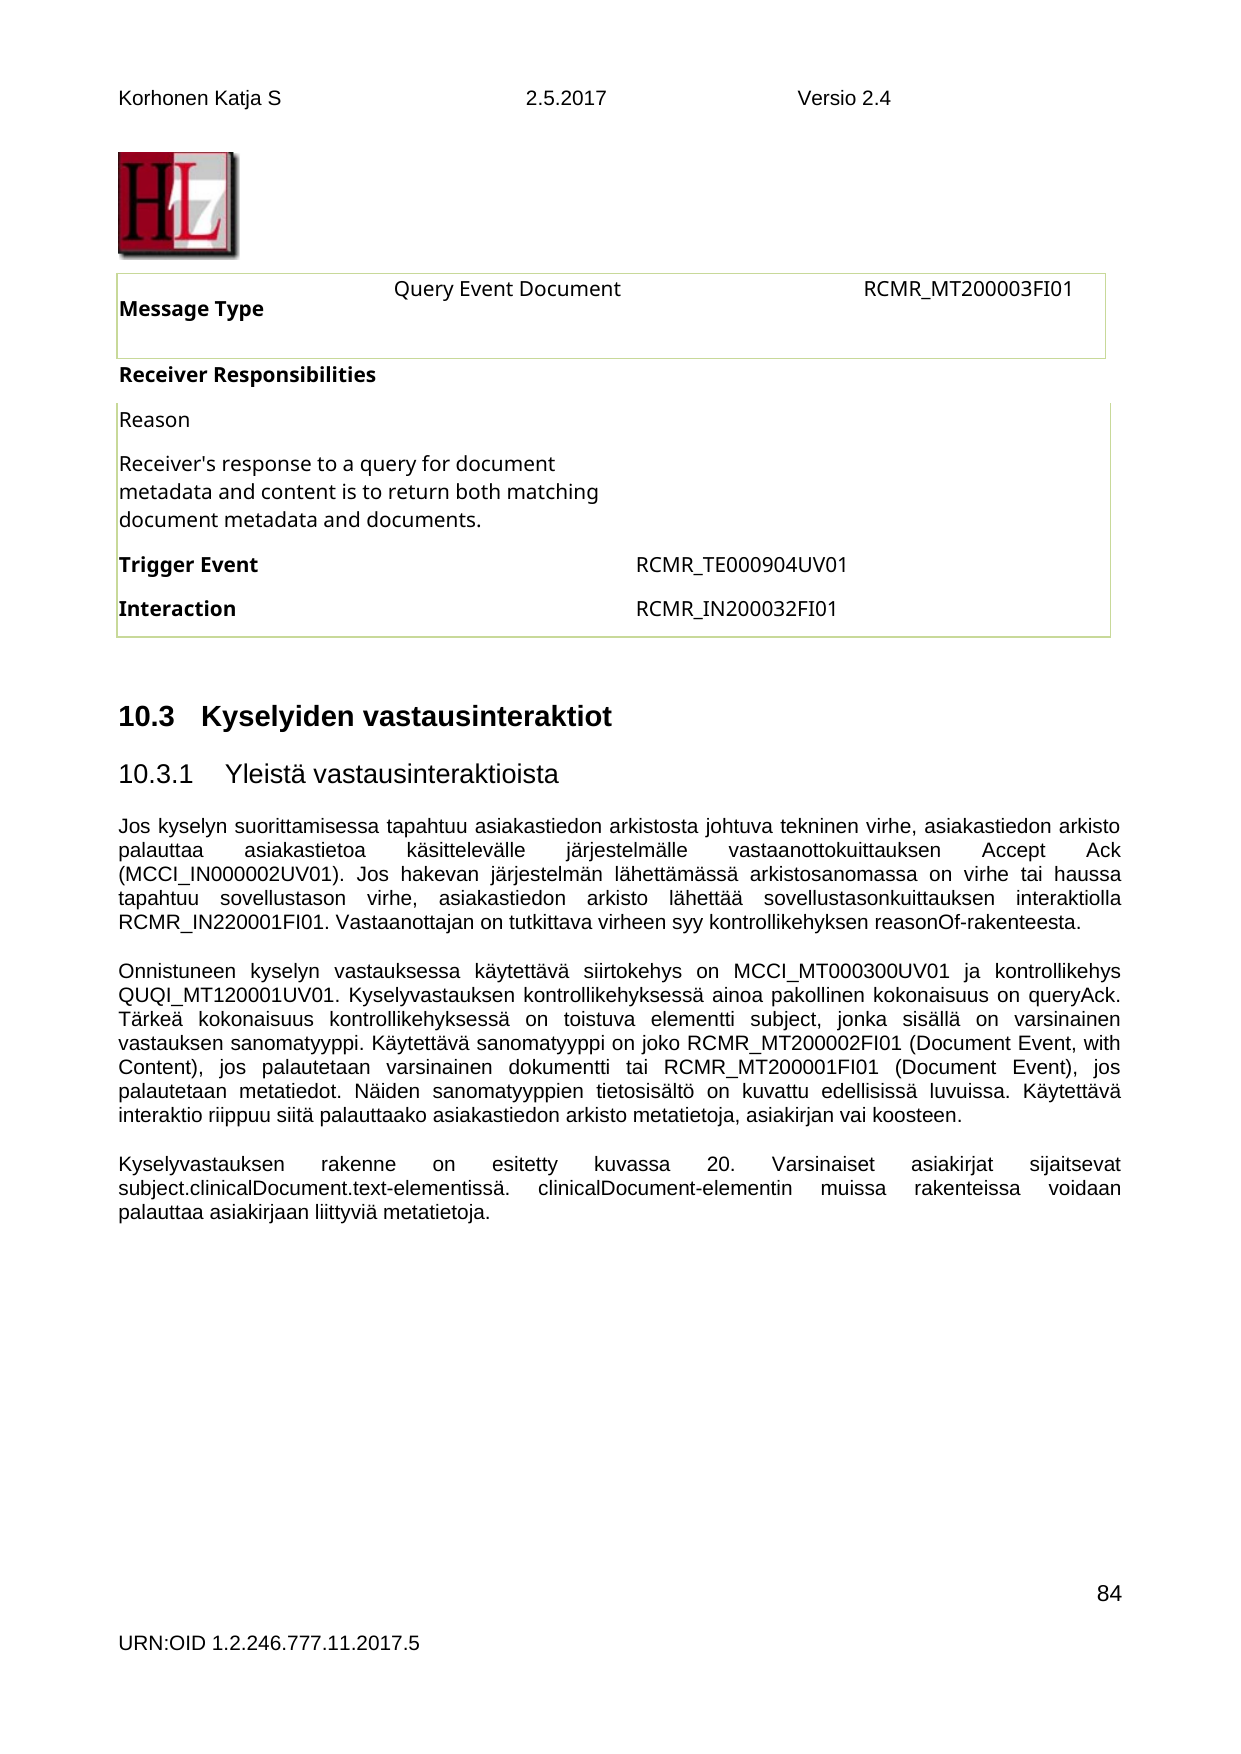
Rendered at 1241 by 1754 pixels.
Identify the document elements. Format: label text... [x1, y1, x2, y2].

picture [118, 152, 241, 260]
subtitle Yleistä vastausinteraktioista [118, 758, 1122, 789]
text Jos kyselyn suorittamisessa tapahtuu asiakastiedon arkistosta johtuva tekninen virhe, asiakastiedon arkisto palauttaa asiakastietoa käsittelevälle järjestelmälle vastaanottokuittauksen Accept Ack (MCCI_IN000002UV01). Jos hakevan järjestelmän lähettämässä arkistosanomassa on virhe tai haussa tapahtuu sovellustason virhe, asiakastiedon arkisto lähettää sovellustasonkuittauksen interaktiolla RCMR_IN220001FI01. Vastaanottajan on tutkittava virheen syy kontrollikehyksen reasonOf-rakenteesta. [118, 814, 1122, 934]
text Onnistuneen kyselyn vastauksessa käytettävä siirtokehys on MCCI_MT000300UV01 ja kontrollikehys QUQI_MT120001UV01. Kyselyvastauksen kontrollikehyksessä ainoa pakollinen kokonaisuus on queryAck. Tärkeä kokonaisuus kontrollikehyksessä on toistuva elementti subject, jonka sisällä on varsinainen vastauksen sanomatyyppi. Käytettävä sanomatyyppi on joko RCMR_MT200002FI01 (Document Event, with Content), jos palautetaan varsinainen dokumentti tai RCMR_MT200001FI01 (Document Event), jos palautetaan metatiedot. Näiden sanomatyyppien tietosisältö on kuvattu edellisissä luvuissa. Käytettävä interaktio riippuu siitä palauttaako asiakastiedon arkisto metatietoja, asiakirjan vai koosteen. [118, 959, 1122, 1127]
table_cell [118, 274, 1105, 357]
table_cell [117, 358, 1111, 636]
subtitle Kyselyiden vastausinteraktiot [118, 699, 1122, 733]
text Kyselyvastauksen rakenne on esitetty kuvassa 20. Varsinaiset asiakirjat sijaitsevat subject.clinicalDocument.text-elementissä. clinicalDocument-elementin muissa rakenteissa voidaan palauttaa asiakirjaan liittyviä metatietoja. [118, 1152, 1122, 1223]
